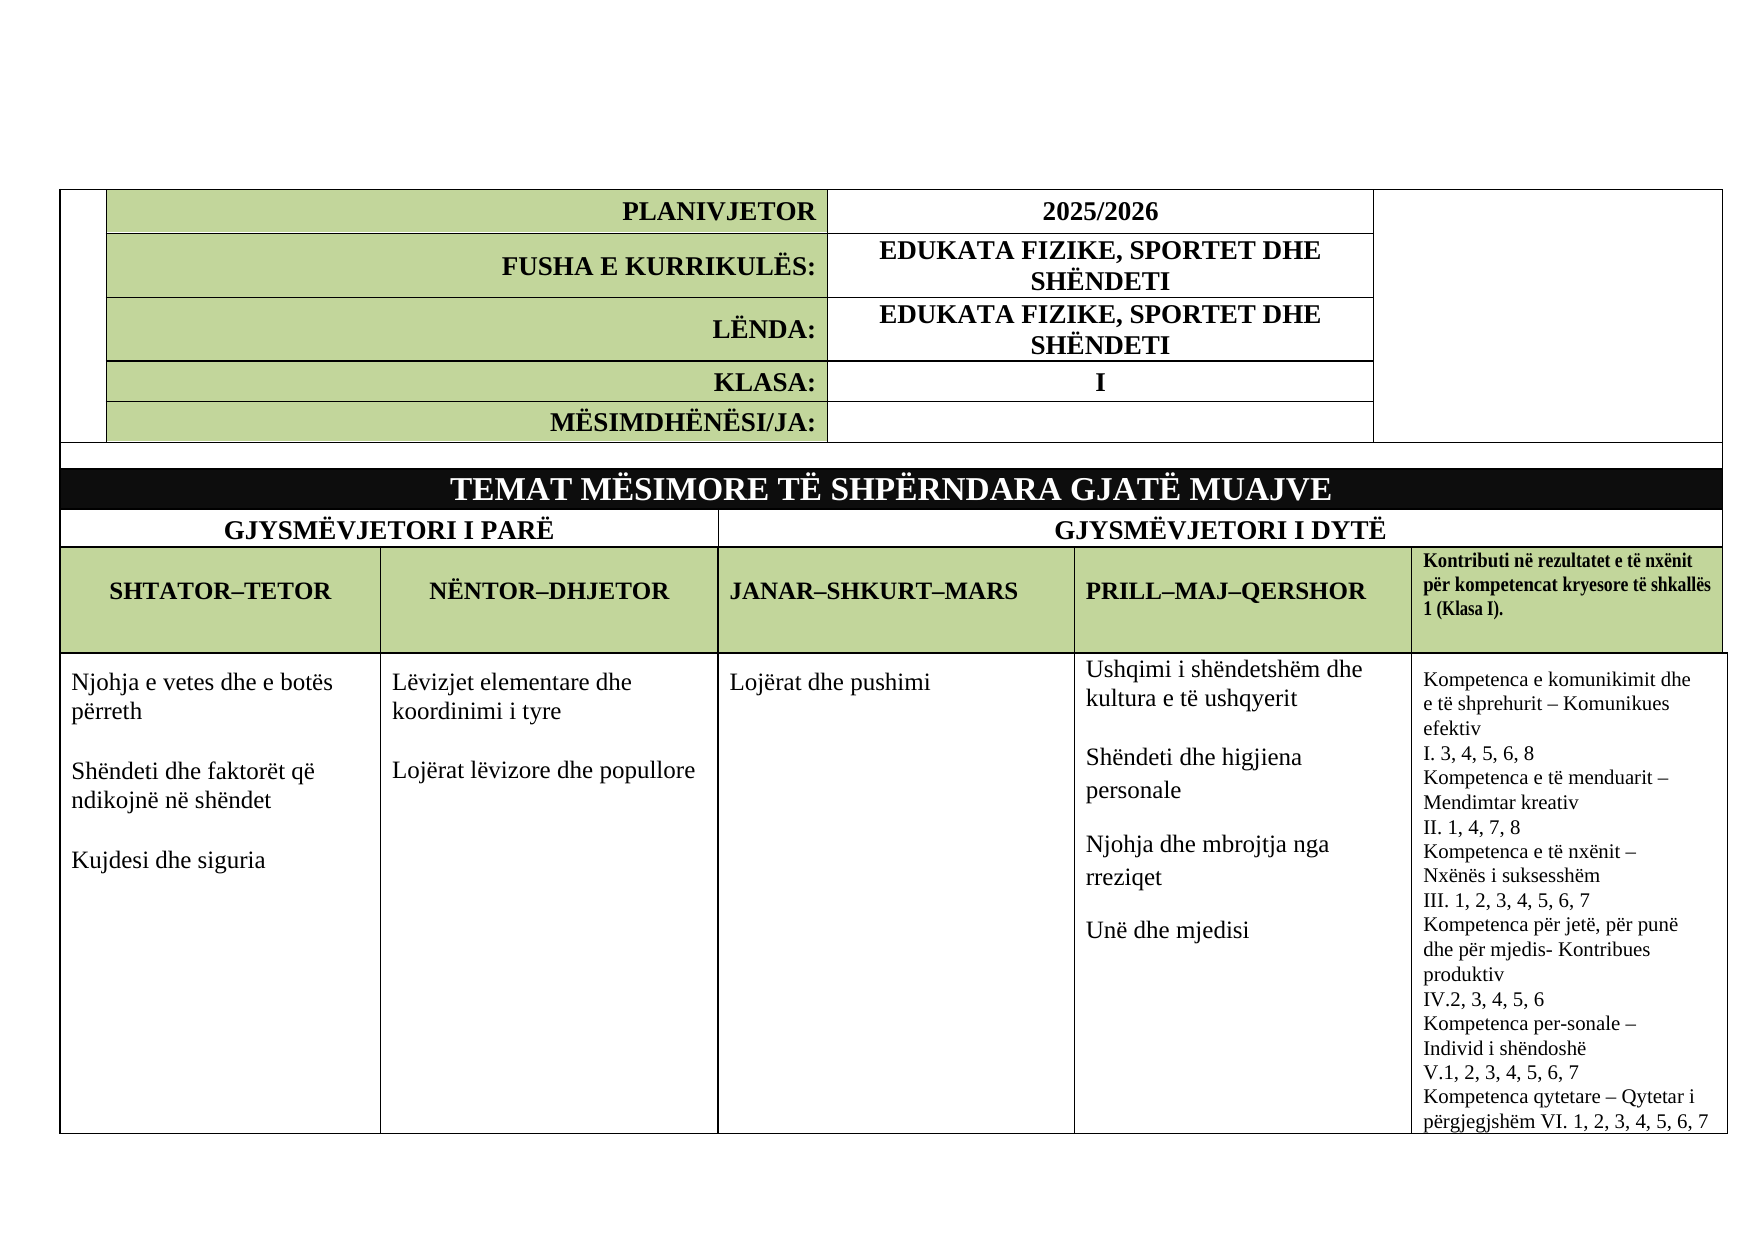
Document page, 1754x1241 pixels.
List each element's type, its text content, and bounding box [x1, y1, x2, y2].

table_cell GJYSMËVJETORI I DYTË [719, 510, 1722, 546]
table_cell Kompetenca e komunikimit dhe e të shprehurit – Komunikues efektiv I. 3, 4, 5, 6, 8 Kompetenca e të menduarit – Mendimtar kreativ II. 1, 4, 7, 8 Kompetenca e të nxënit – Nxënës i suksesshëm III. 1, 2, 3, 4, 5, 6, 7 Kompetenca për jetë, për punë dhe për mjedis- Kontribues produktiv IV.2, 3, 4, 5, 6 Kompetenca per-sonale – Individ i shëndoshë V.1, 2, 3, 4, 5, 6, 7 Kompetenca qytetare – Qytetar i përgjegjshëm VI. 1, 2, 3, 4, 5, 6, 7 [1412, 654, 1727, 1133]
table_cell TEMAT MËSIMORE TË SHPËRNDARA GJATË MUAJVE [61, 470, 1722, 508]
table_cell MËSIMDHËNËSI/JA: [107, 402, 827, 441]
table_cell [61, 443, 1722, 468]
table_cell EDUKATA FIZIKE, SPORTET DHE SHËNDETI [828, 298, 1373, 360]
table_cell SHTATOR–TETOR [61, 548, 380, 652]
table_header PLANIVJETOR [107, 190, 827, 232]
table_cell NËNTOR–DHJETOR [381, 548, 717, 652]
table_cell GJYSMËVJETORI I PARË [61, 510, 718, 546]
table_header [1374, 190, 1722, 441]
table_cell Ushqimi i shëndetshëm dhe kultura e të ushqyerit Shëndeti dhe higjiena personale Njohja dhe mbrojtja nga rreziqet Unë dhe mjedisi [1075, 654, 1411, 1133]
table_cell Kontributi në rezultatet e të nxënit për kompetencat kryesore të shkallës 1 (Klasa I). [1412, 548, 1722, 652]
table_cell I [828, 362, 1373, 401]
table_cell JANAR–SHKURT–MARS [719, 548, 1074, 652]
table_cell Lojërat dhe pushimi [719, 654, 1074, 1133]
table_cell LËNDA: [107, 298, 827, 360]
table_cell Lëvizjet elementare dhe koordinimi i tyre Lojërat lëvizore dhe popullore [381, 654, 717, 1133]
table_header 2025/2026 [828, 190, 1373, 232]
table_cell EDUKATA FIZIKE, SPORTET DHE SHËNDETI [828, 234, 1373, 296]
table_cell [828, 402, 1373, 441]
table_cell PRILL–MAJ–QERSHOR [1075, 548, 1411, 652]
table_header [61, 190, 106, 441]
table_cell Njohja e vetes dhe e botës përreth Shëndeti dhe faktorët që ndikojnë në shëndet Kujdesi dhe siguria [61, 654, 380, 1133]
table_cell FUSHA E KURRIKULËS: [107, 234, 827, 296]
table_cell KLASA: [107, 362, 827, 401]
